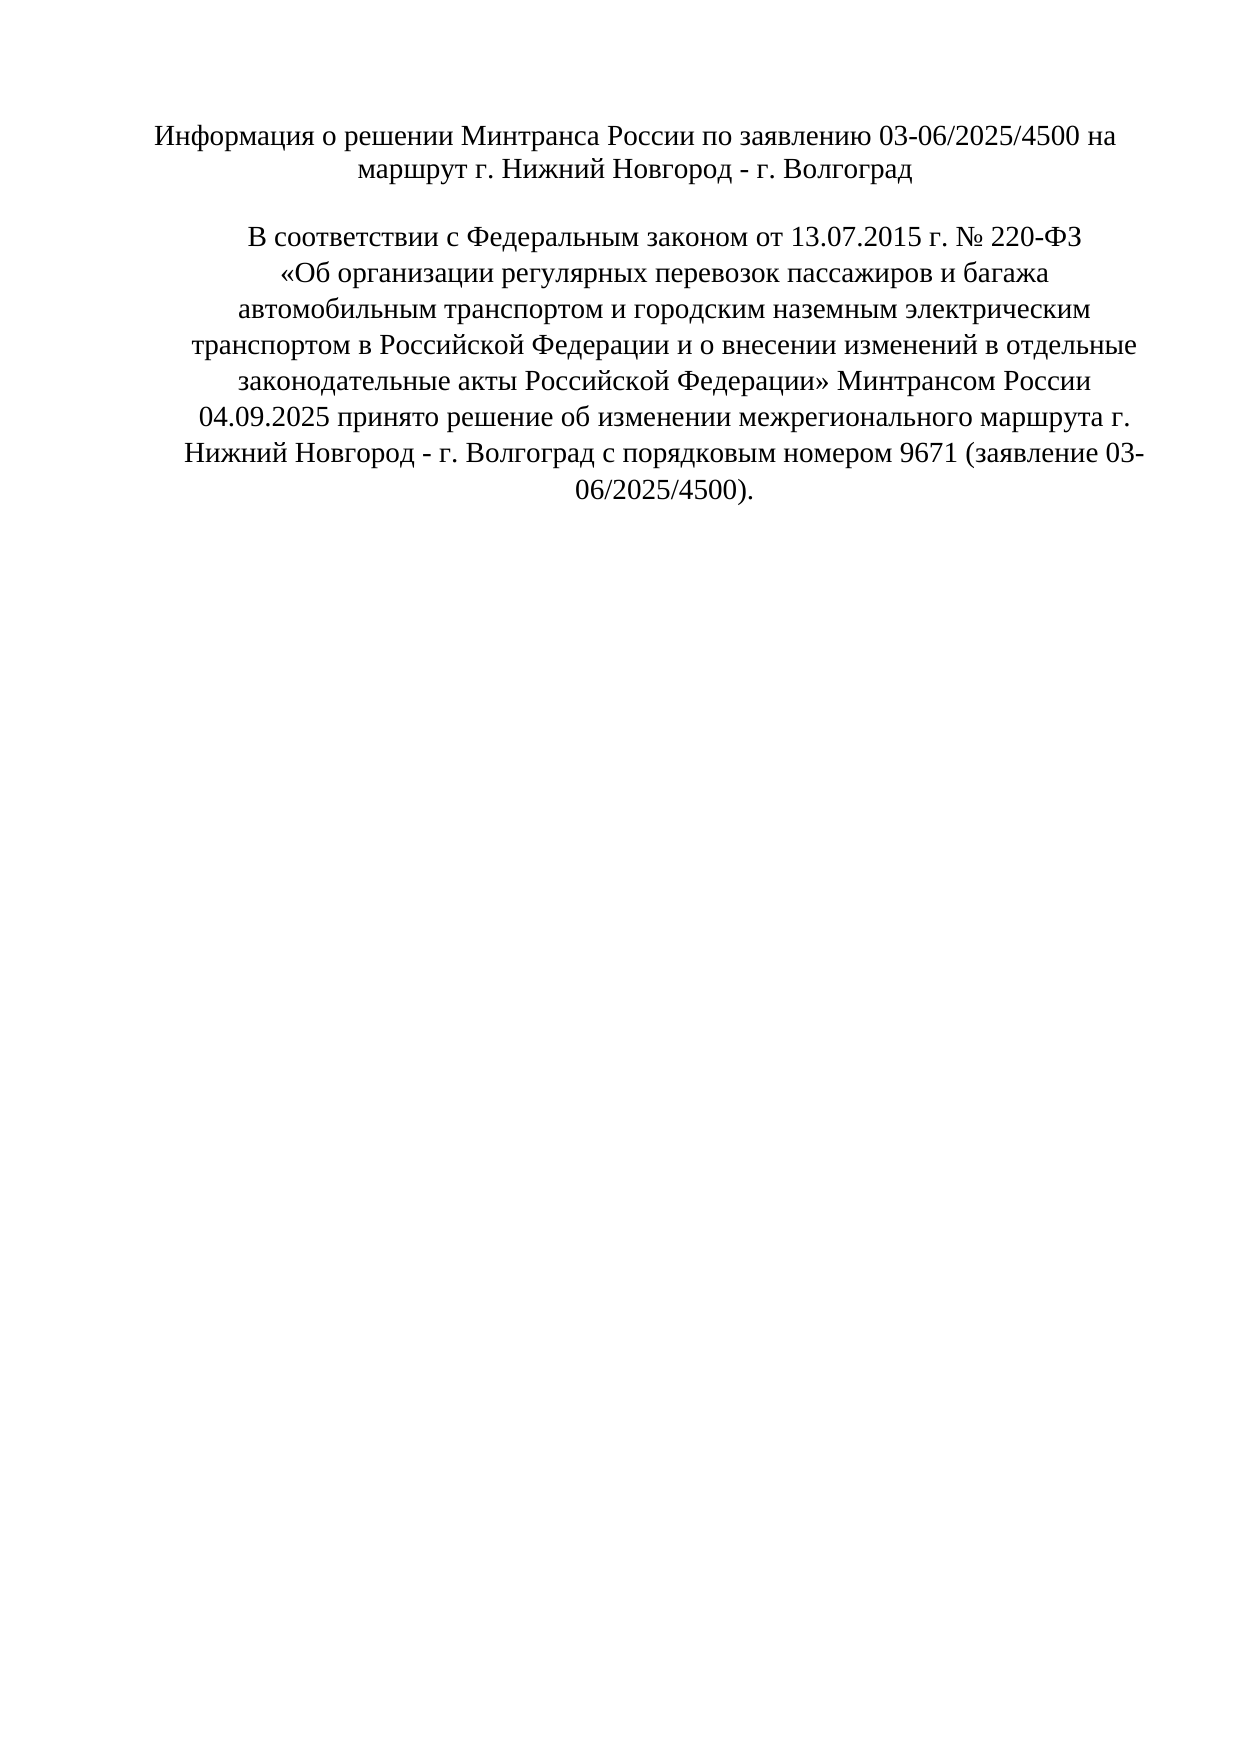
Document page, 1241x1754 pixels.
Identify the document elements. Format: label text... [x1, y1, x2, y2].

text В соответствии с Федеральным законом от 13.07.2015 г. № 220-ФЗ «Об организации регулярных перевозок пассажиров и багажа автомобильным транспортом и городским наземным электрическим транспортом в Российской Федерации и о внесении изменений в отдельные законодательные акты Российской Федерации» Минтрансом России 04.09.2025 принято решение об изменении межрегионального маршрута г. Нижний Новгород - г. Волгоград с порядковым номером 9671 (заявление 03-06/2025/4500). [177, 219, 1152, 505]
text Информация о решении Минтранса России по заявлению 03-06/2025/4500 на маршрут г. Нижний Новгород - г. Волгоград [118, 118, 1152, 185]
